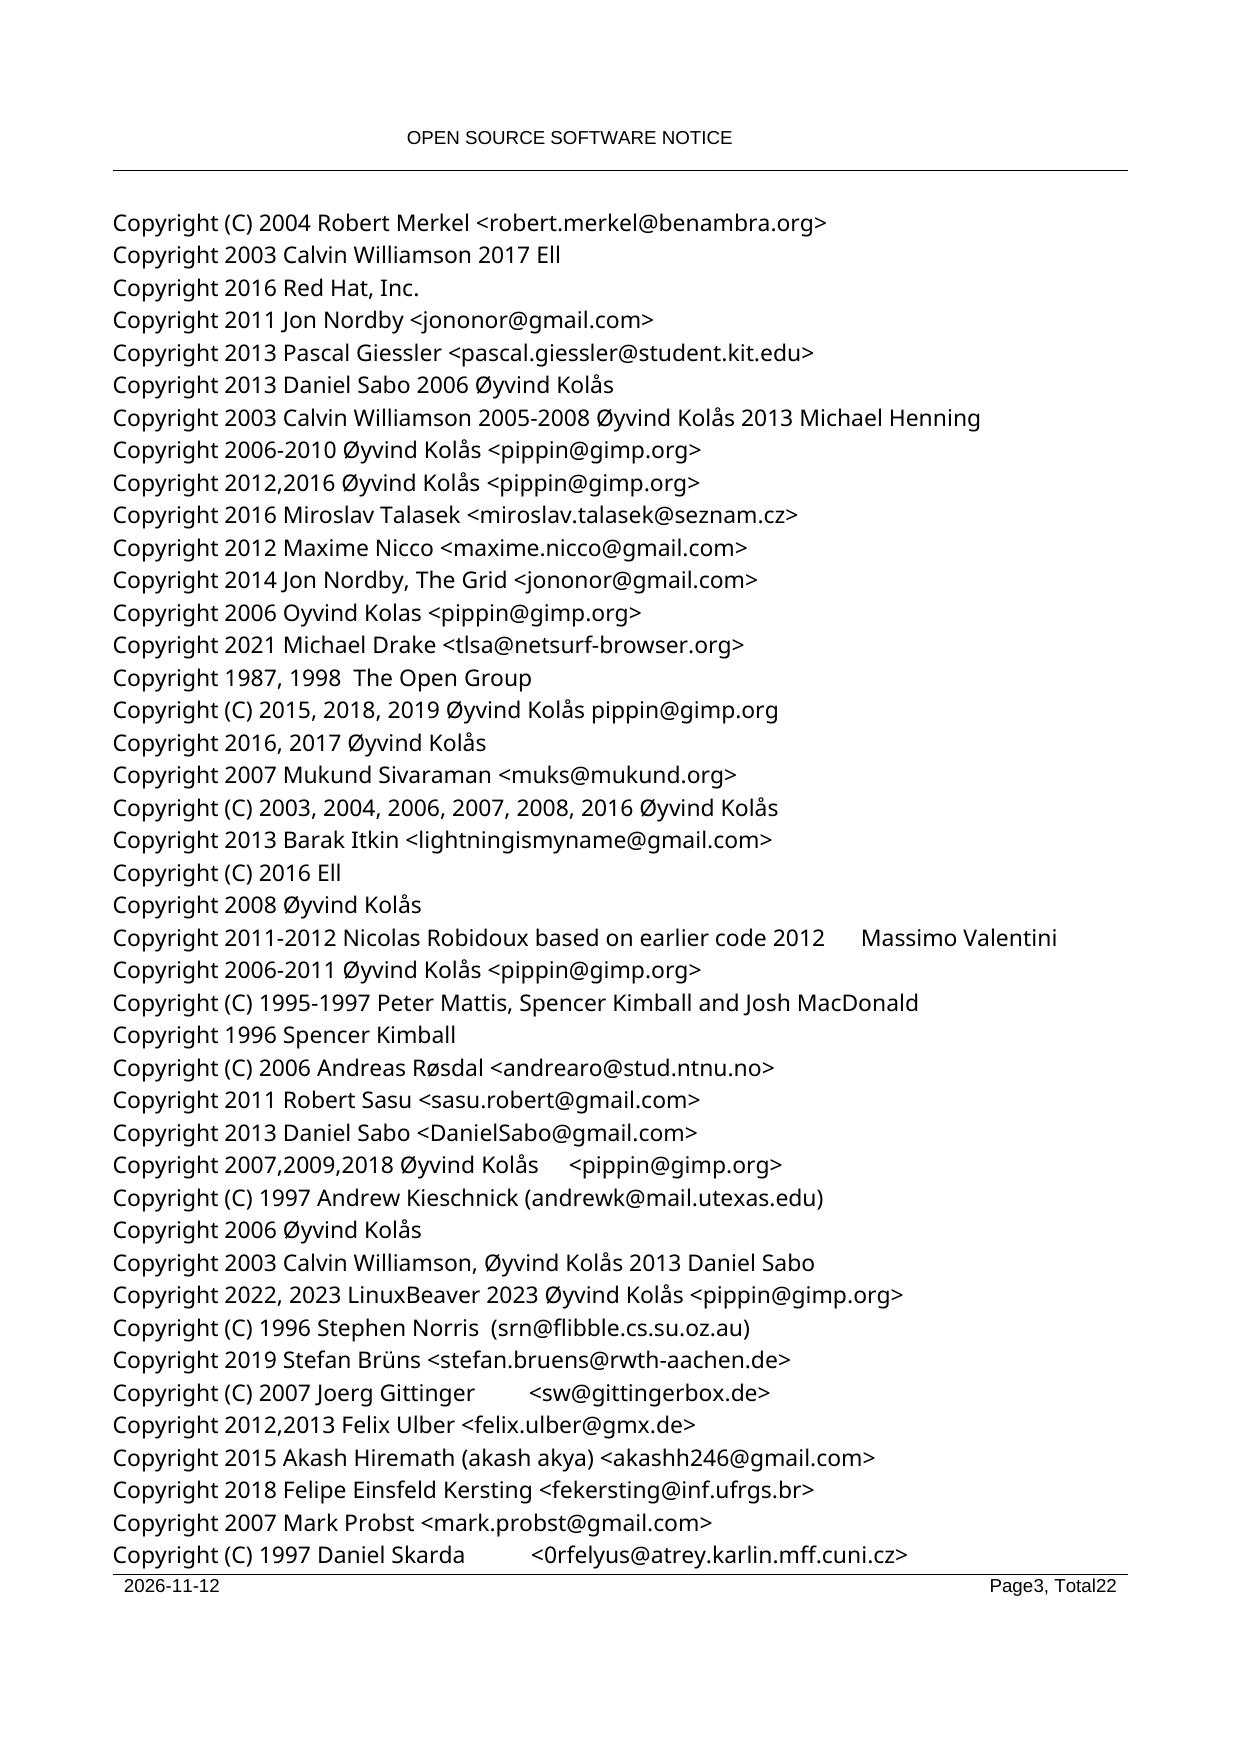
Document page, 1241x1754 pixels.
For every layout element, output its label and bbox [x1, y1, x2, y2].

text [112, 206, 1128, 1571]
